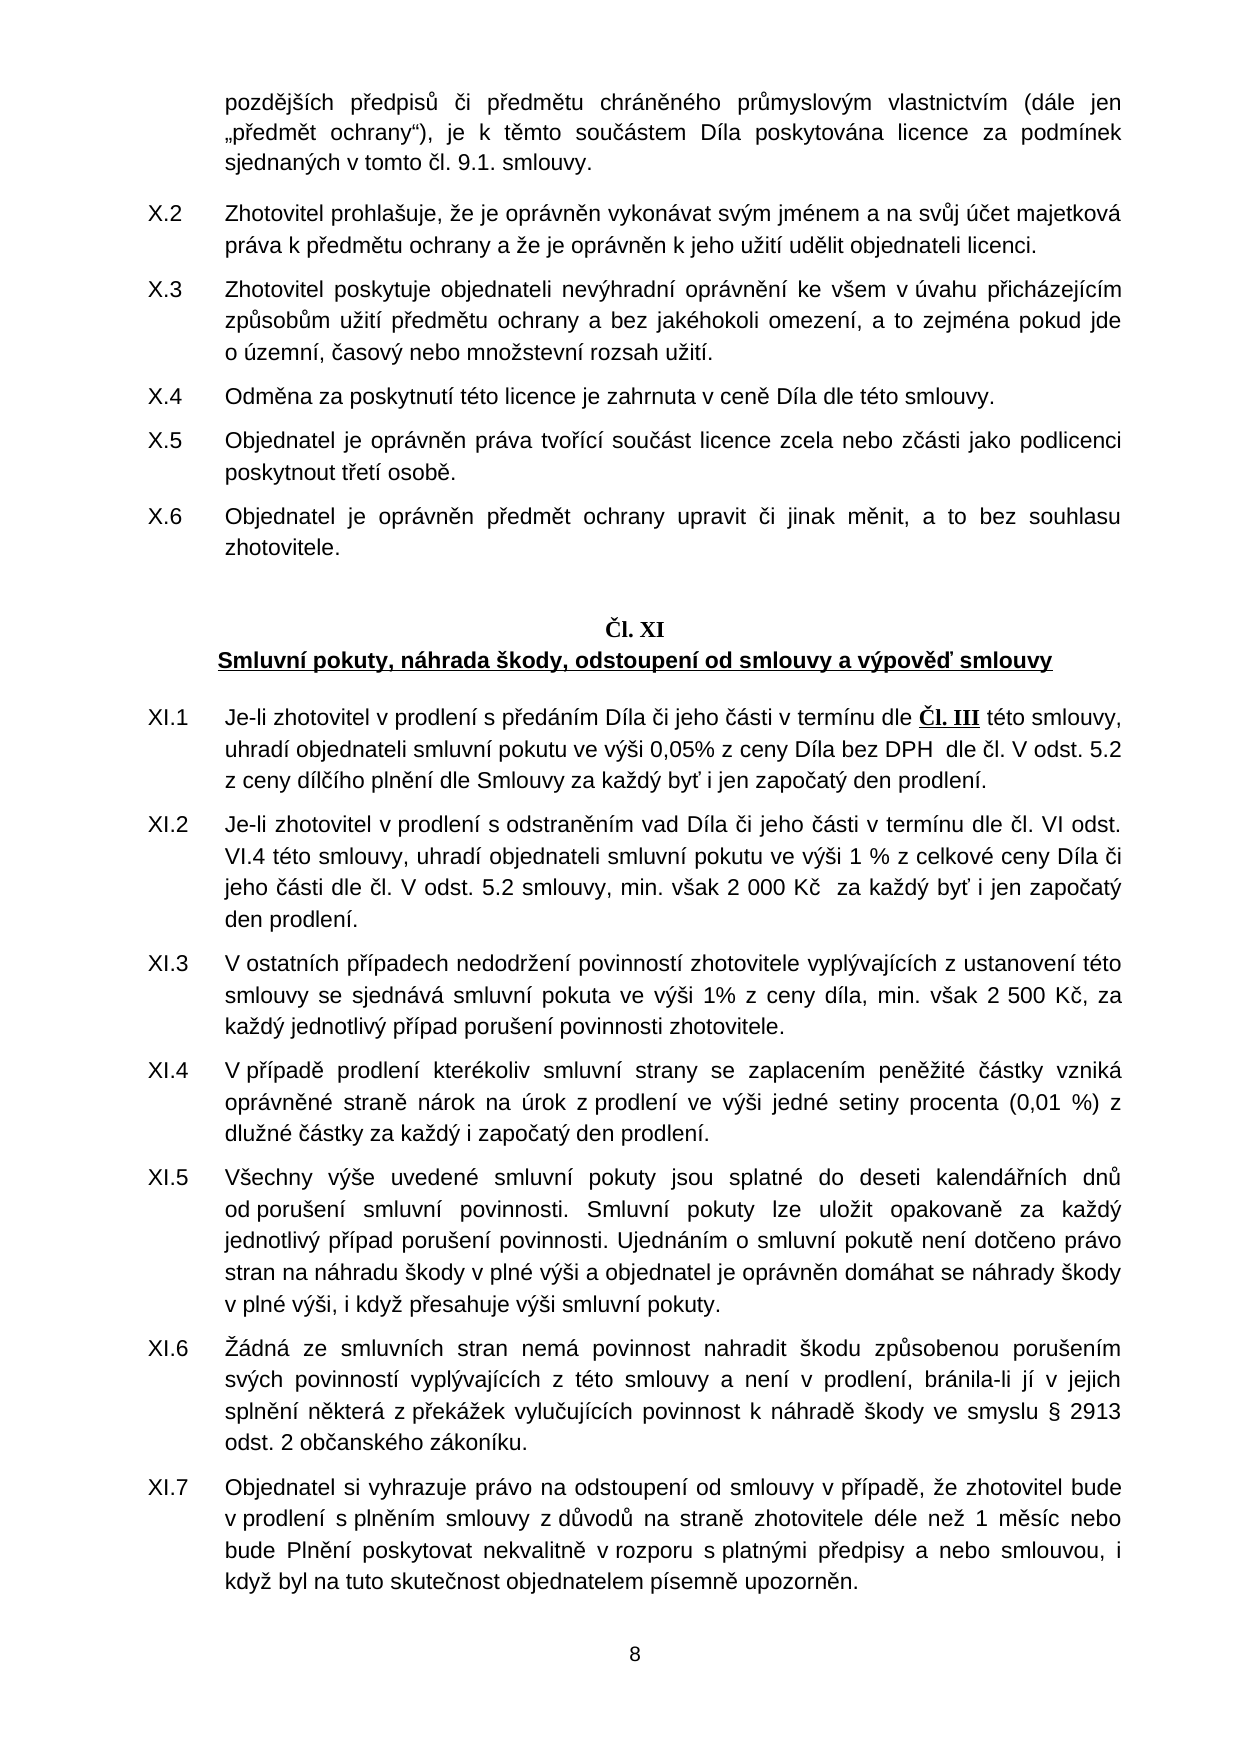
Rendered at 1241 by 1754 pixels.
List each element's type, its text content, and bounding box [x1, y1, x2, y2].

list Je-li zhotovitel v prodlení s odstraněním vad Díla či jeho části v termínu dle čl. VI odst. 6.4 této smlouvy, uhradí objednateli smluvní pokutu ve výši 1 % z celkové ceny Díla či jeho části dle čl. V odst. 5.2 smlouvy, min. však 2 000 Kč za každý byť i jen započatý den prodlení. [148, 811, 1122, 932]
list Objednatel je oprávněn práva tvořící součást licence zcela nebo zčásti jako podlicenci poskytnout třetí osobě. [148, 427, 1122, 485]
list Žádná ze smluvních stran nemá povinnost nahradit škodu způsobenou porušením svých povinností vyplývajících z této smlouvy a není v prodlení, bránila-li jí v jejich splnění některá z překážek vylučujících povinnost k náhradě škody ve smyslu § 2913 odst. 2 občanského zákoníku. [148, 1335, 1122, 1456]
list Zhotovitel poskytuje objednateli nevýhradní oprávnění ke všem v úvahu přicházejícím způsobům užití předmětu ochrany a bez jakéhokoli omezení, a to zejména pokud jde o územní, časový nebo množstevní rozsah užití. [148, 276, 1122, 365]
list Odměna za poskytnutí této licence je zahrnuta v ceně Díla dle této smlouvy. [148, 383, 1122, 409]
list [148, 89, 1122, 175]
list Objednatel je oprávněn předmět ochrany upravit či jinak měnit, a to bez souhlasu zhotovitele. [148, 503, 1122, 561]
list V případě prodlení kterékoliv smluvní strany se zaplacením peněžité částky vzniká oprávněné straně nárok na úrok z prodlení ve výši jedné setiny procenta (0,01 %) z dlužné částky za každý i započatý den prodlení. [148, 1057, 1122, 1147]
text Smluvní pokuty, náhrada škody, odstoupení od smlouvy a výpověď smlouvy [148, 616, 1122, 674]
list Zhotovitel prohlašuje, že je oprávněn vykonávat svým jménem a na svůj účet majetková práva k předmětu ochrany a že je oprávněn k jeho užití udělit objednateli licenci. [148, 200, 1122, 258]
list V ostatních případech nedodržení povinností zhotovitele vyplývajících z ustanovení této smlouvy se sjednává smluvní pokuta ve výši 1% z ceny díla, min. však 2 500 Kč, za každý jednotlivý případ porušení povinnosti zhotovitele. [148, 950, 1122, 1039]
list Všechny výše uvedené smluvní pokuty jsou splatné do deseti kalendářních dnů od porušení smluvní povinnosti. Smluvní pokuty lze uložit opakovaně za každý jednotlivý případ porušení povinnosti. Ujednáním o smluvní pokutě není dotčeno právo stran na náhradu škody v plné výši a objednatel je oprávněn domáhat se náhrady škody v plné výši, i když přesahuje výši smluvní pokuty. [148, 1164, 1122, 1317]
list Objednatel si vyhrazuje právo na odstoupení od smlouvy v případě, že zhotovitel bude v prodlení s plněním smlouvy z důvodů na straně zhotovitele déle než 1 měsíc nebo bude Plnění poskytovat nekvalitně v rozporu s platnými předpisy a nebo smlouvou, i když byl na tuto skutečnost objednatelem písemně upozorněn. [148, 1473, 1122, 1594]
list Je-li zhotovitel v prodlení s předáním Díla či jeho části v termínu dle Čl. III této smlouvy, uhradí objednateli smluvní pokutu ve výši 0,05% z ceny Díla bez DPH dle čl. V odst. 5.2 z ceny dílčího plnění dle Smlouvy za každý byť i jen započatý den prodlení. [148, 704, 1122, 793]
